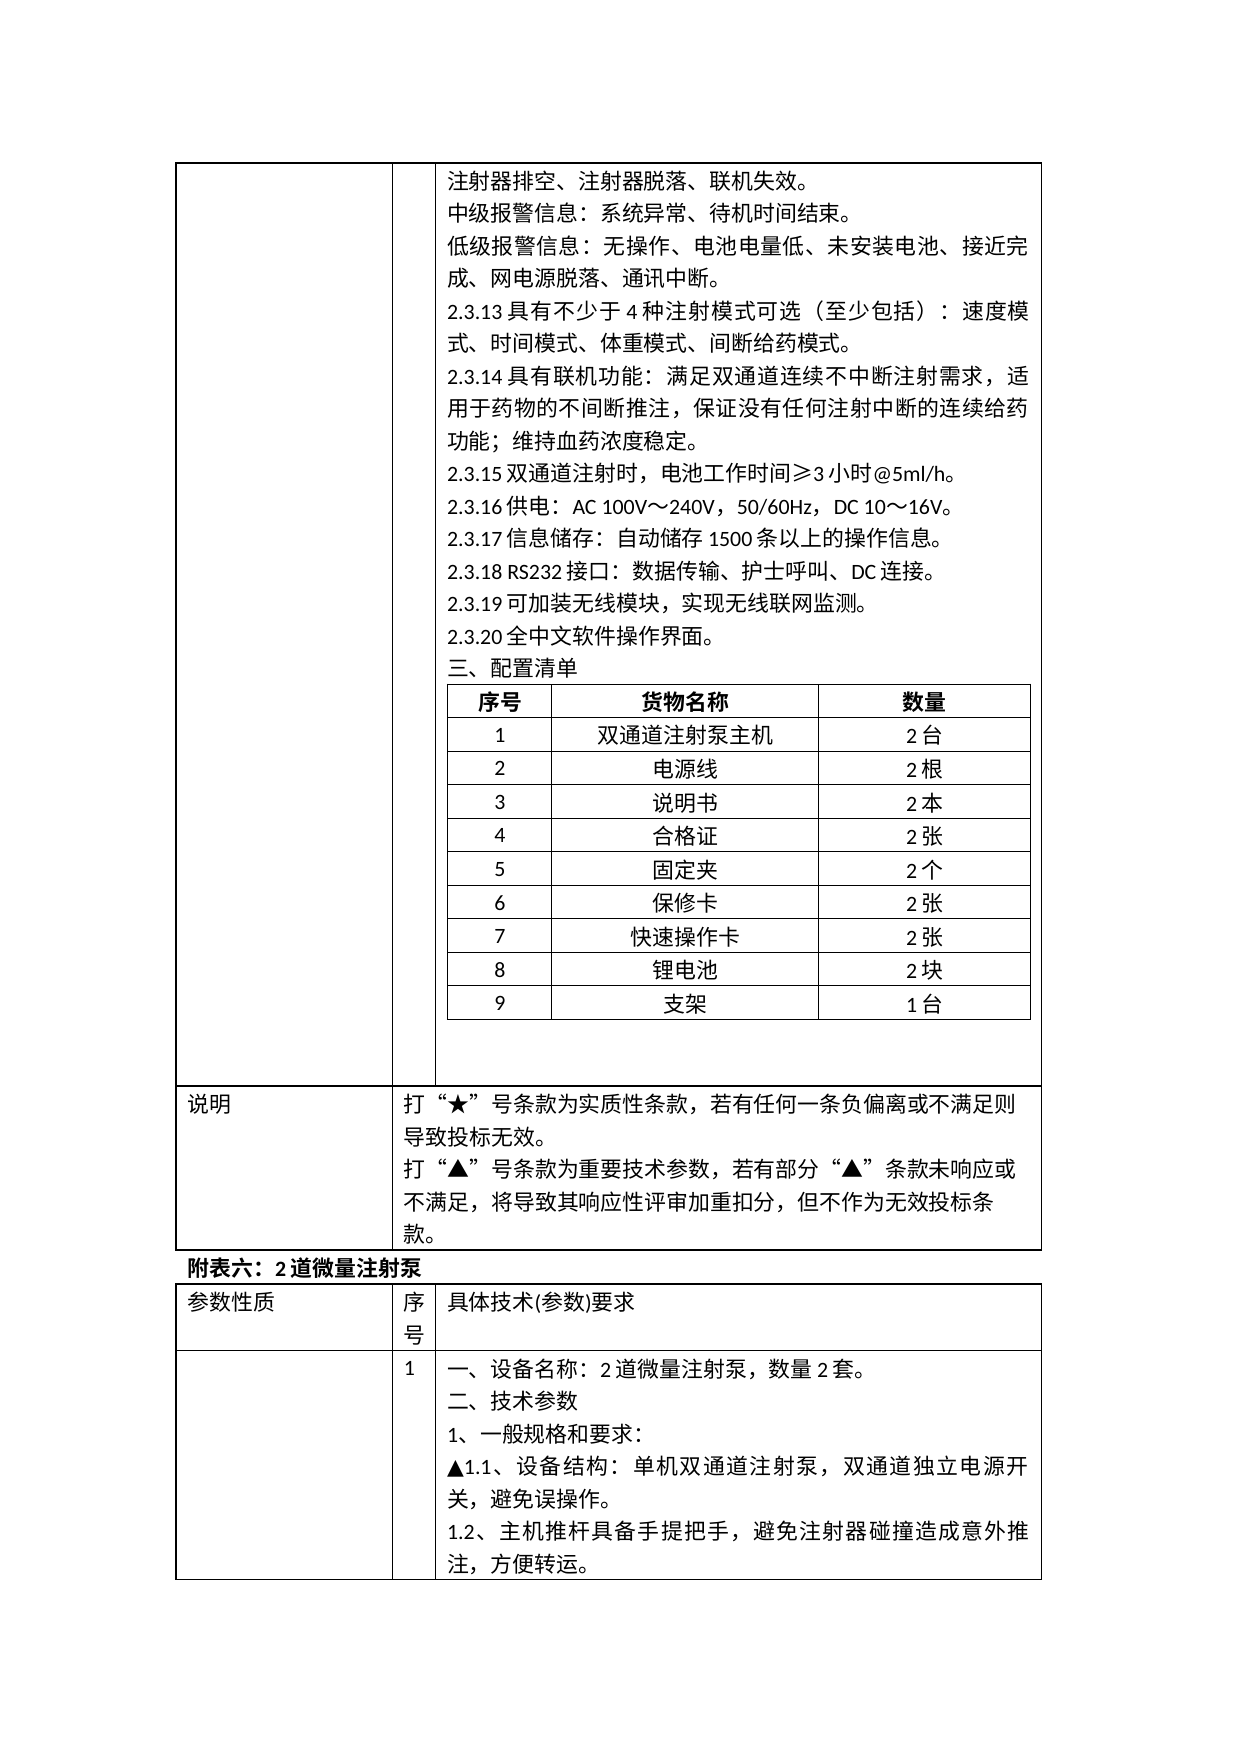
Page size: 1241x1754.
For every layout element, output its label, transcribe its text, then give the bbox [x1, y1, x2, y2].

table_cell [436, 1351, 1041, 1579]
table_cell 说明 [177, 1087, 392, 1249]
table_cell 打“★”号条款为实质性条款，若有任何一条负偏离或不满足则导致投标无效。 打“▲”号条款为重要技术参数，若有部分“▲”条款未响应或不满足，将导致其响应性评审加重扣分，但不作为无效投标条款。 [393, 1087, 1041, 1249]
table_cell [177, 1351, 392, 1579]
table_cell 1 [393, 1351, 435, 1579]
table_cell 1 [393, 164, 435, 1085]
table_header 序号 [393, 1285, 435, 1350]
table_header 参数性质 [177, 1285, 392, 1350]
table_header 具体技术(参数)要求 [436, 1285, 1041, 1350]
text 附表六：2道微量注射泵 [187, 1251, 1053, 1283]
table_cell [177, 164, 392, 1085]
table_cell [436, 164, 1041, 1085]
